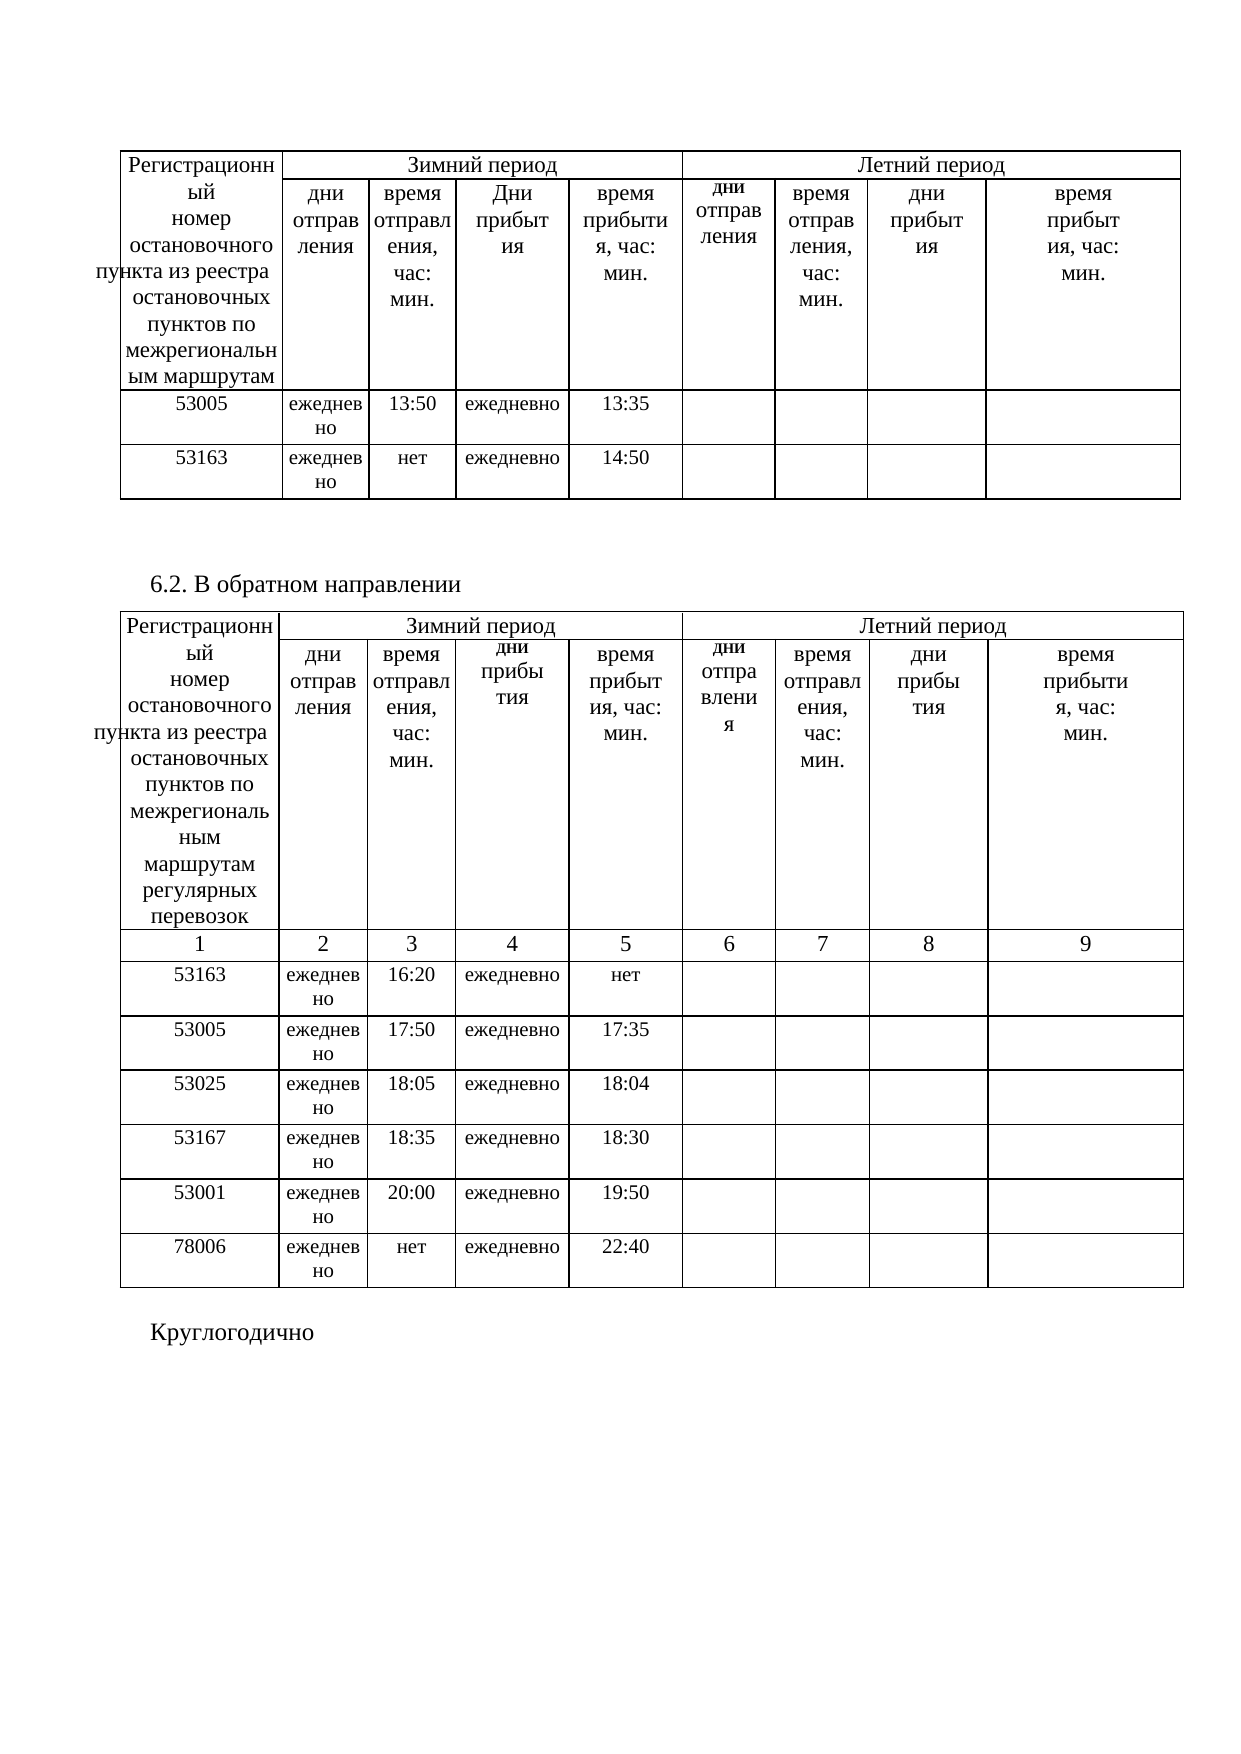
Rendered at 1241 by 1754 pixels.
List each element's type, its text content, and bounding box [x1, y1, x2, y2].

table_cell [683, 391, 774, 444]
table_cell 17:50 [368, 1017, 455, 1069]
table_cell [989, 1234, 1183, 1287]
table_cell 53163 [121, 962, 278, 1015]
table_cell [683, 445, 774, 498]
table_cell [989, 1125, 1183, 1178]
table_cell ежедневно [280, 1017, 367, 1069]
table_cell нет [570, 962, 682, 1015]
table_cell ДНИ прибы тия [456, 640, 568, 929]
table_header Летний период [683, 612, 1183, 639]
table_cell [870, 1234, 987, 1287]
table_cell дни отправ ления [283, 180, 368, 389]
table_cell 5 [570, 930, 682, 961]
table_cell нет [370, 445, 455, 498]
table_cell 16:20 [368, 962, 455, 1015]
table_cell [776, 1125, 869, 1178]
table_cell [989, 1071, 1183, 1124]
table_cell 6 [683, 930, 775, 961]
table_cell 53005 [121, 1017, 278, 1069]
table_cell [683, 962, 775, 1015]
table_cell 13:35 [570, 391, 682, 444]
table_cell время прибыт ия, час: мин. [570, 640, 682, 929]
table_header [121, 152, 282, 389]
text 6.2. В обратном направлении [150, 569, 1090, 598]
table_cell нет [368, 1234, 455, 1287]
table_cell ежедневно [280, 1071, 367, 1124]
table_cell ежедневно [283, 391, 368, 444]
table_cell [870, 1125, 987, 1178]
table_cell [683, 1017, 775, 1069]
text Круглогодично [150, 1317, 1090, 1346]
table_cell [683, 1234, 775, 1287]
table_cell 18:05 [368, 1071, 455, 1124]
table_cell 14:50 [570, 445, 682, 498]
table_cell ежедневно [456, 1017, 568, 1069]
table_header Летний период [683, 152, 1180, 178]
table_cell [987, 391, 1180, 444]
table_cell ежедневно [280, 1125, 367, 1178]
table_cell 53025 [121, 1071, 278, 1124]
table_cell [870, 1017, 987, 1069]
table_cell [776, 962, 869, 1015]
table_cell время прибыт ия, час: мин. [987, 180, 1180, 389]
table_cell [989, 962, 1183, 1015]
table_cell 2 [280, 930, 367, 961]
table_cell ежедневно [457, 445, 568, 498]
table_cell дни прибыт ия [868, 180, 985, 389]
table_cell 19:50 [570, 1180, 682, 1232]
table_cell 7 [776, 930, 869, 961]
table_cell 53001 [121, 1180, 278, 1232]
table_cell 78006 [121, 1234, 278, 1287]
table_cell 17:35 [570, 1017, 682, 1069]
table_cell 1 [121, 930, 278, 961]
table_cell 8 [870, 930, 987, 961]
table_header Зимний период [280, 612, 682, 639]
table_cell ежедневно [280, 1180, 367, 1232]
table_cell ежедневно [456, 1180, 568, 1232]
table_cell 18:35 [368, 1125, 455, 1178]
table_cell ежедневно [280, 962, 367, 1015]
table_cell [868, 445, 985, 498]
table_cell 18:30 [570, 1125, 682, 1178]
table_cell 13:50 [370, 391, 455, 444]
table_cell ежедневно [456, 1234, 568, 1287]
table_cell время отправ ления, час: мин. [776, 180, 867, 389]
table_cell ежедневно [283, 445, 368, 498]
table_header Зимний период [283, 152, 682, 178]
table_cell 22:40 [570, 1234, 682, 1287]
table_cell [776, 391, 867, 444]
table_cell время прибыти я, час: мин. [989, 640, 1183, 929]
table_cell 53005 [121, 391, 282, 444]
table_cell 3 [368, 930, 455, 961]
table_cell Дни прибыт ия [457, 180, 568, 389]
table_header Регистрационный номер остановочного пункта из реестра остановочных пунктов по межрегиональным маршрутам регулярных перевозок [121, 612, 279, 929]
table_cell [683, 1180, 775, 1232]
table_cell [870, 1180, 987, 1232]
table_cell 20:00 [368, 1180, 455, 1232]
table_cell ежедневно [456, 962, 568, 1015]
table_cell [870, 962, 987, 1015]
table_cell [776, 1071, 869, 1124]
table_cell ДНИ отпра влени я [683, 640, 775, 929]
table_cell [776, 1017, 869, 1069]
table_cell [989, 1017, 1183, 1069]
table_cell 18:04 [570, 1071, 682, 1124]
table_cell [776, 445, 867, 498]
table_cell [683, 1125, 775, 1178]
table_cell ежедневно [457, 391, 568, 444]
table_cell 53163 [121, 445, 282, 498]
table_cell дни отправ ления [280, 640, 367, 929]
table_cell ежедневно [456, 1071, 568, 1124]
table_cell 9 [989, 930, 1183, 961]
table_cell дни прибы тия [870, 640, 987, 929]
table_cell ДНИ отправ ления [683, 180, 774, 389]
table_cell [868, 391, 985, 444]
table_cell [989, 1180, 1183, 1232]
table_cell время отправл ения, час: мин. [368, 640, 455, 929]
table_cell время прибыти я, час: мин. [570, 180, 682, 389]
table_cell время отправл ения, час: мин. [776, 640, 869, 929]
table_cell ежедневно [280, 1234, 367, 1287]
table_cell ежедневно [456, 1125, 568, 1178]
table_cell [776, 1234, 869, 1287]
table_cell время отправл ения, час: мин. [370, 180, 455, 389]
table_cell [870, 1071, 987, 1124]
table_cell 4 [456, 930, 568, 961]
table_cell 53167 [121, 1125, 278, 1178]
table_cell [683, 1071, 775, 1124]
table_cell [987, 445, 1180, 498]
table_cell [776, 1180, 869, 1232]
